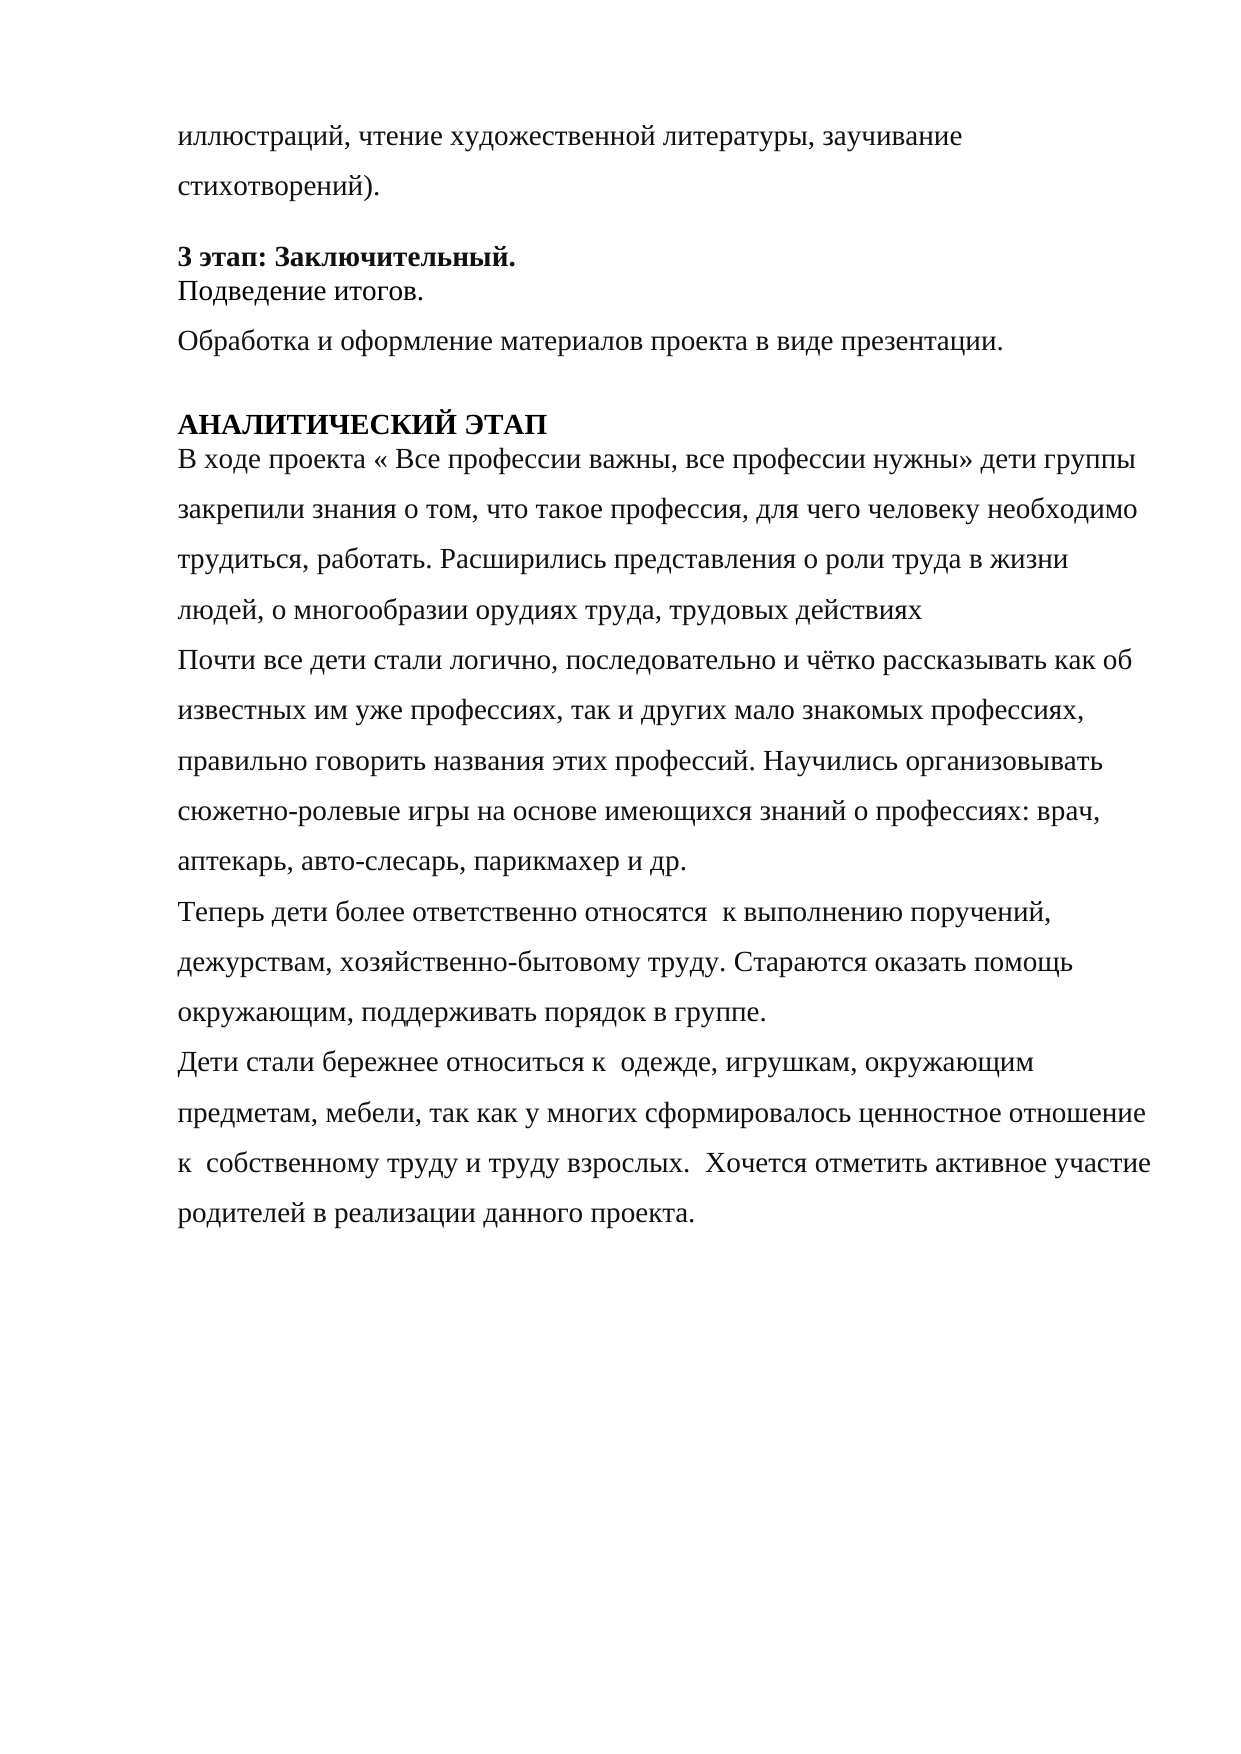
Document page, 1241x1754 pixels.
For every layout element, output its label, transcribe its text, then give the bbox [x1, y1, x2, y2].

text Теперь дети более ответственно относятся к выполнению поручений, дежурствам, хозяйственно-бытовому труду. Стараются оказать помощь окружающим, поддерживать порядок в группе. [177, 894, 1152, 1028]
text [177, 118, 1152, 202]
text Дети стали бережнее относиться к одежде, игрушкам, окружающим предметам, мебели, так как у многих сформировалось ценностное отношение к собственному труду и труду взрослых. Хочется отметить активное участие родителей в реализации данного проекта. [177, 1044, 1152, 1229]
text В ходе проекта « Все профессии важны, все профессии нужны» дети группы закрепили знания о том, что такое профессия, для чего человеку необходимо трудиться, работать. Расширились представления о роли труда в жизни людей, о многообразии орудиях труда, трудовых действиях [177, 441, 1152, 625]
text Обработка и оформление материалов проекта в виде презентации. [177, 323, 1152, 357]
text 3 этап: Заключительный. [177, 239, 1152, 273]
text Подведение итогов. [177, 273, 1152, 307]
text АНАЛИТИЧЕСКИЙ ЭТАП [177, 407, 1152, 441]
text Почти все дети стали логично, последовательно и чётко рассказывать как об известных им уже профессиях, так и других мало знакомых профессиях, правильно говорить названия этих профессий. Научились организовывать сюжетно-ролевые игры на основе имеющихся знаний о профессиях: врач, аптекарь, авто-слесарь, парикмахер и др. [177, 642, 1152, 877]
